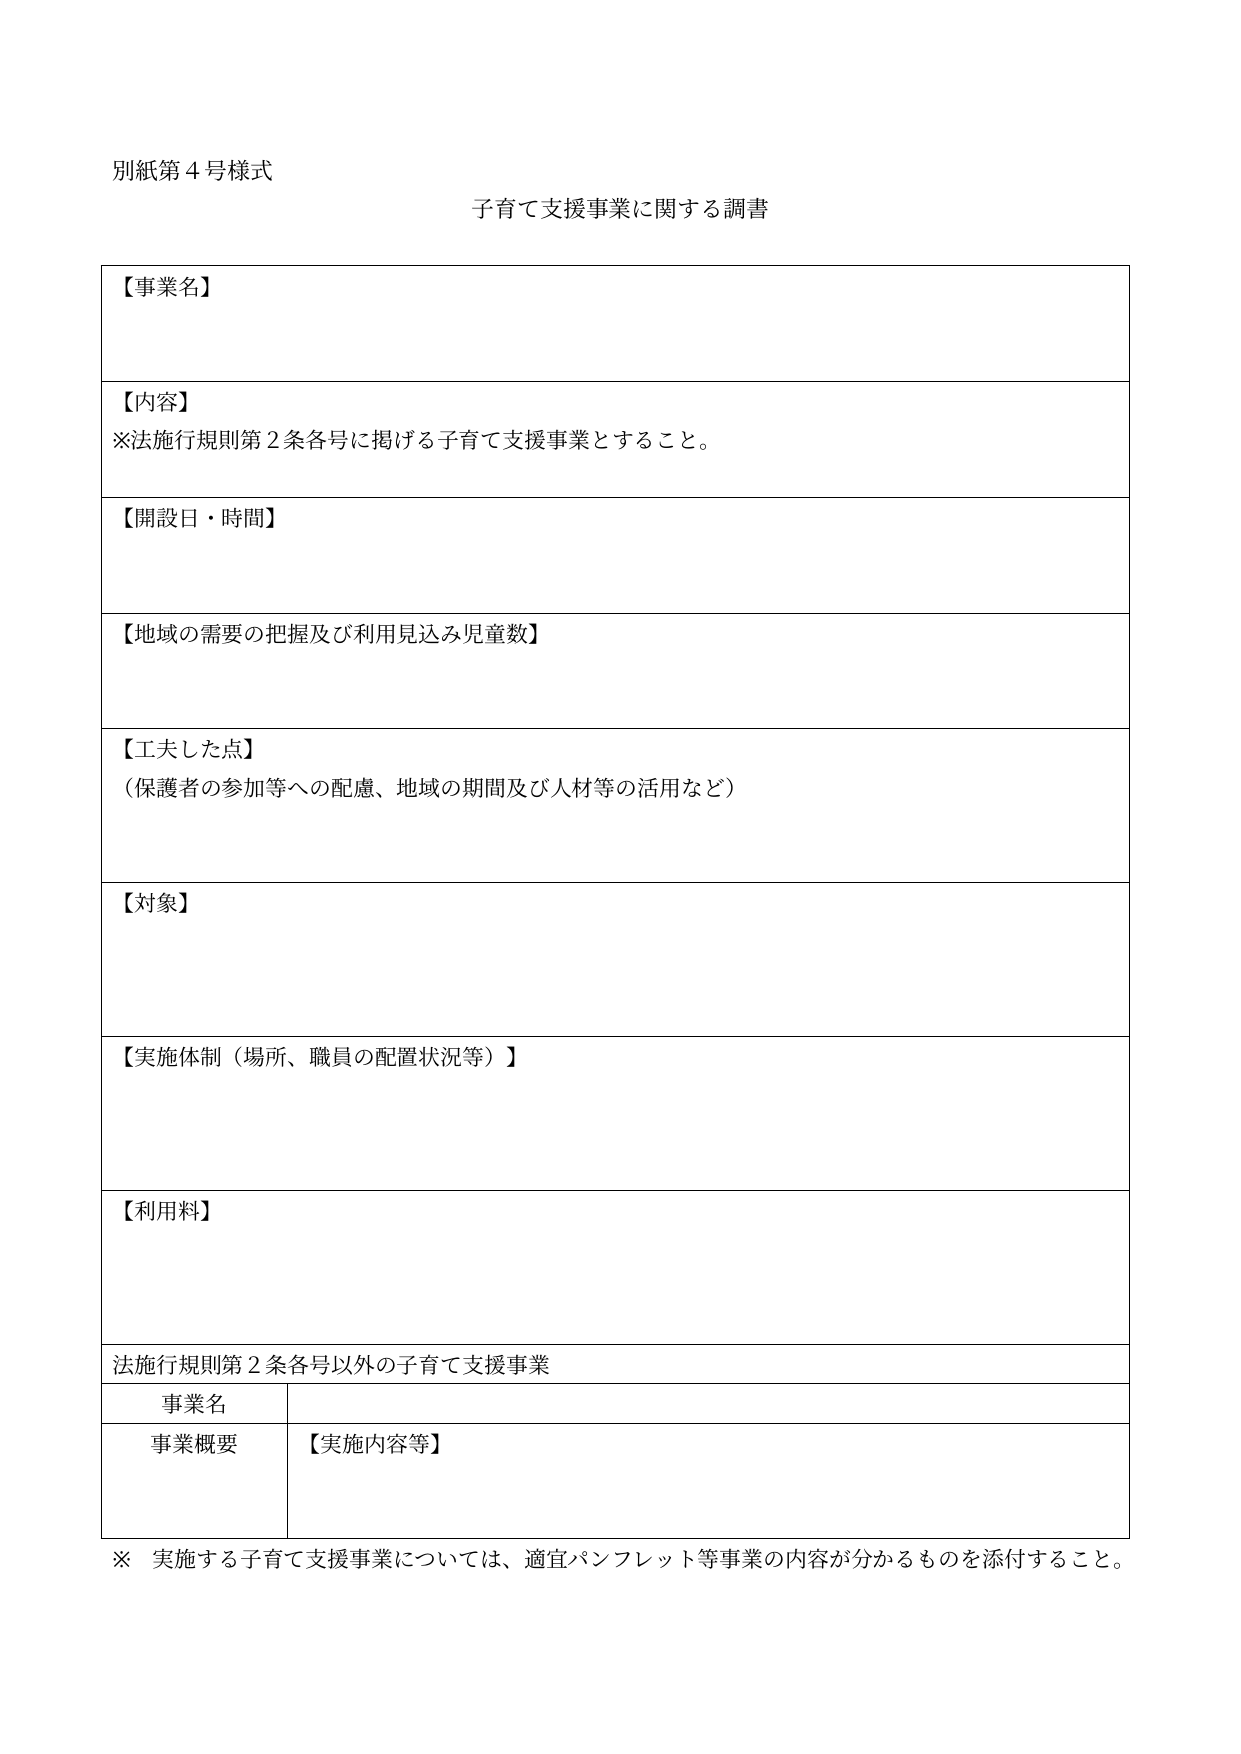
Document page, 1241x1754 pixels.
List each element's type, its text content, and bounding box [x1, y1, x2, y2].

table_cell 【開設日・時間】 [102, 498, 1129, 612]
table_cell 【工夫した点】 （保護者の参加等への配慮、地域の期間及び人材等の活用など） [102, 729, 1129, 882]
table_cell 【内容】 ※法施行規則第２条各号に掲げる子育て支援事業とすること。 [102, 382, 1129, 497]
text 子育て支援事業に関する調書 [112, 189, 1128, 227]
table_cell 法施行規則第２条各号以外の子育て支援事業 [102, 1345, 1129, 1383]
table_header 【事業名】 [102, 266, 1129, 381]
text 別紙第４号様式 [112, 151, 1128, 189]
table_cell 【利用料】 [102, 1191, 1129, 1344]
table_cell 【対象】 [102, 883, 1129, 1036]
table_cell 事業名 [102, 1384, 287, 1423]
table_cell 事業概要 [102, 1424, 287, 1538]
table_cell [288, 1384, 1129, 1423]
table_cell 【地域の需要の把握及び利用見込み児童数】 [102, 614, 1129, 728]
table_cell 【実施内容等】 [288, 1424, 1129, 1538]
table_cell 【実施体制（場所、職員の配置状況等）】 [102, 1037, 1129, 1190]
text ※ 実施する子育て支援事業については、適宜パンフレット等事業の内容が分かるものを添付すること。 [112, 1539, 1128, 1578]
